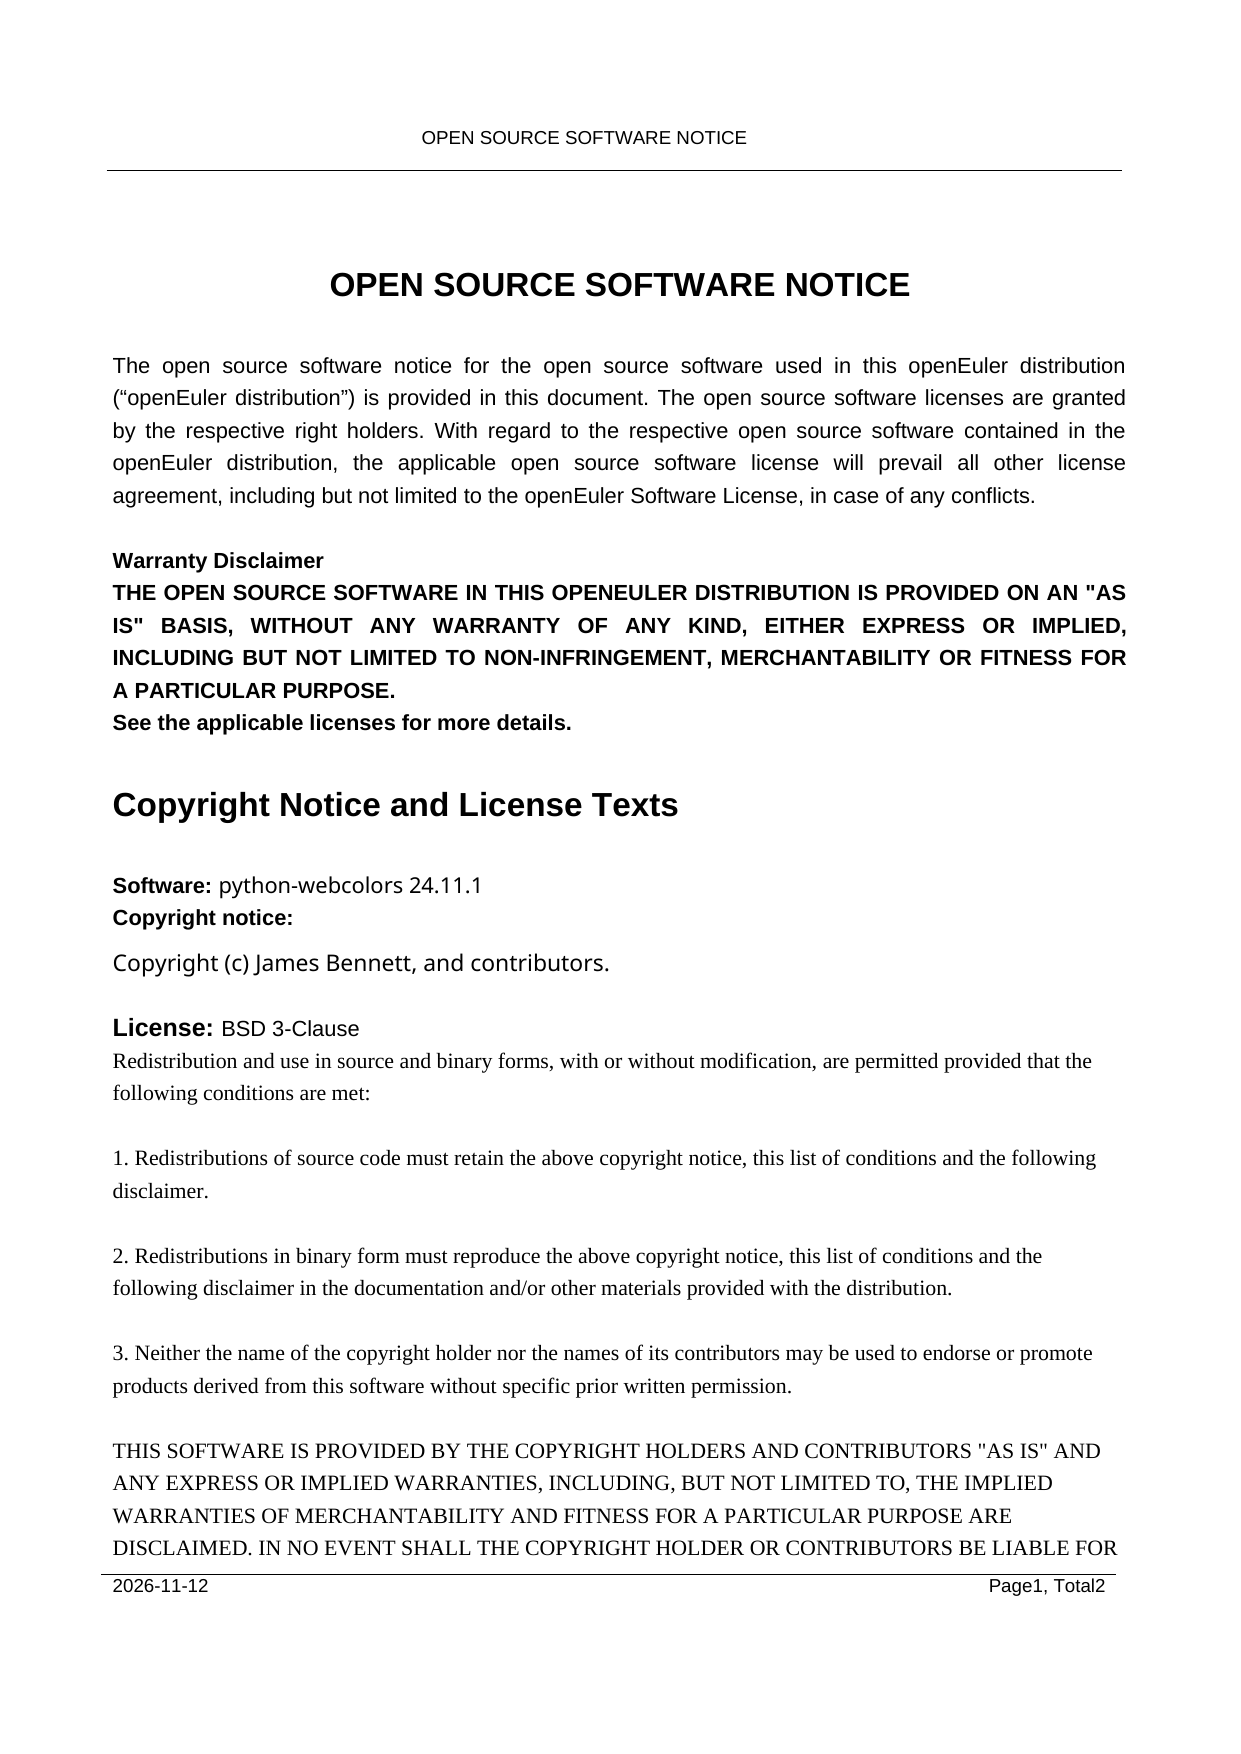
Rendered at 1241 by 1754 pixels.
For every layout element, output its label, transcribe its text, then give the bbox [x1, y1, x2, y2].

text Copyright (c) James Bennett, and contributors. [112, 947, 1128, 1012]
text Warranty Disclaimer [112, 544, 1128, 576]
text The open source software notice for the open source software used in this openEuler distribution (“openEuler distribution”) is provided in this document. The open source software licenses are granted by the respective right holders. With regard to the respective open source software contained in the openEuler distribution, the applicable open source software license will prevail all other license agreement, including but not limited to the openEuler Software License, in case of any conflicts. [112, 349, 1128, 511]
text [112, 1044, 1128, 1564]
text Copyright notice: [112, 901, 1128, 934]
text Copyright Notice and License Texts [112, 771, 1128, 836]
text License: BSD 3-Clause [112, 1012, 1128, 1044]
title Software: python-webcolors 24.11.1 [112, 869, 1128, 901]
text OPEN SOURCE SOFTWARE NOTICE [112, 251, 1128, 316]
text THE OPEN SOURCE SOFTWARE IN THIS OPENEULER DISTRIBUTION IS PROVIDED ON AN "AS IS" BASIS, WITHOUT ANY WARRANTY OF ANY KIND, EITHER EXPRESS OR IMPLIED, INCLUDING BUT NOT LIMITED TO NON-INFRINGEMENT, MERCHANTABILITY OR FITNESS FOR A PARTICULAR PURPOSE. See the applicable licenses for more details. [112, 576, 1128, 739]
